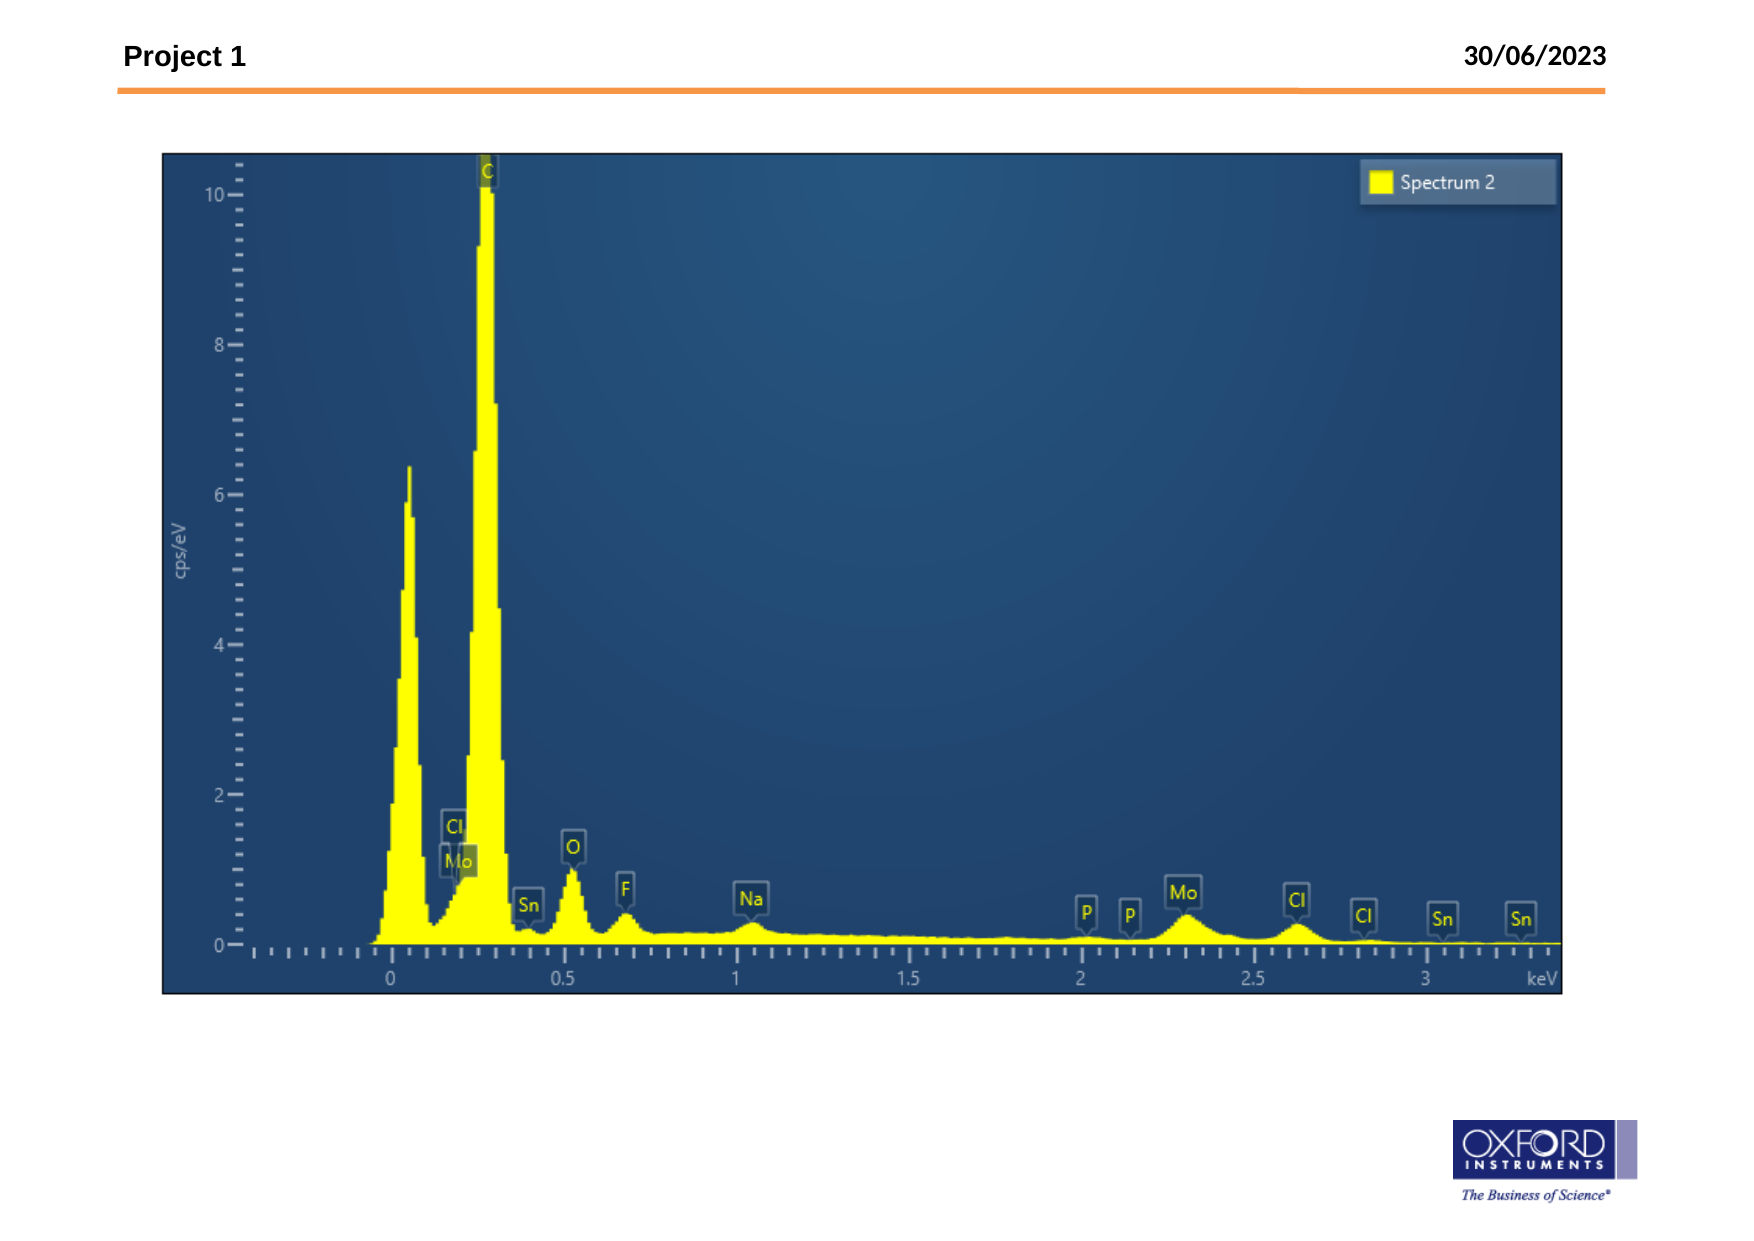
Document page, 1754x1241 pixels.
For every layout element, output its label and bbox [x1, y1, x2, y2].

picture [1453, 1120, 1638, 1205]
picture [156, 147, 1569, 1001]
